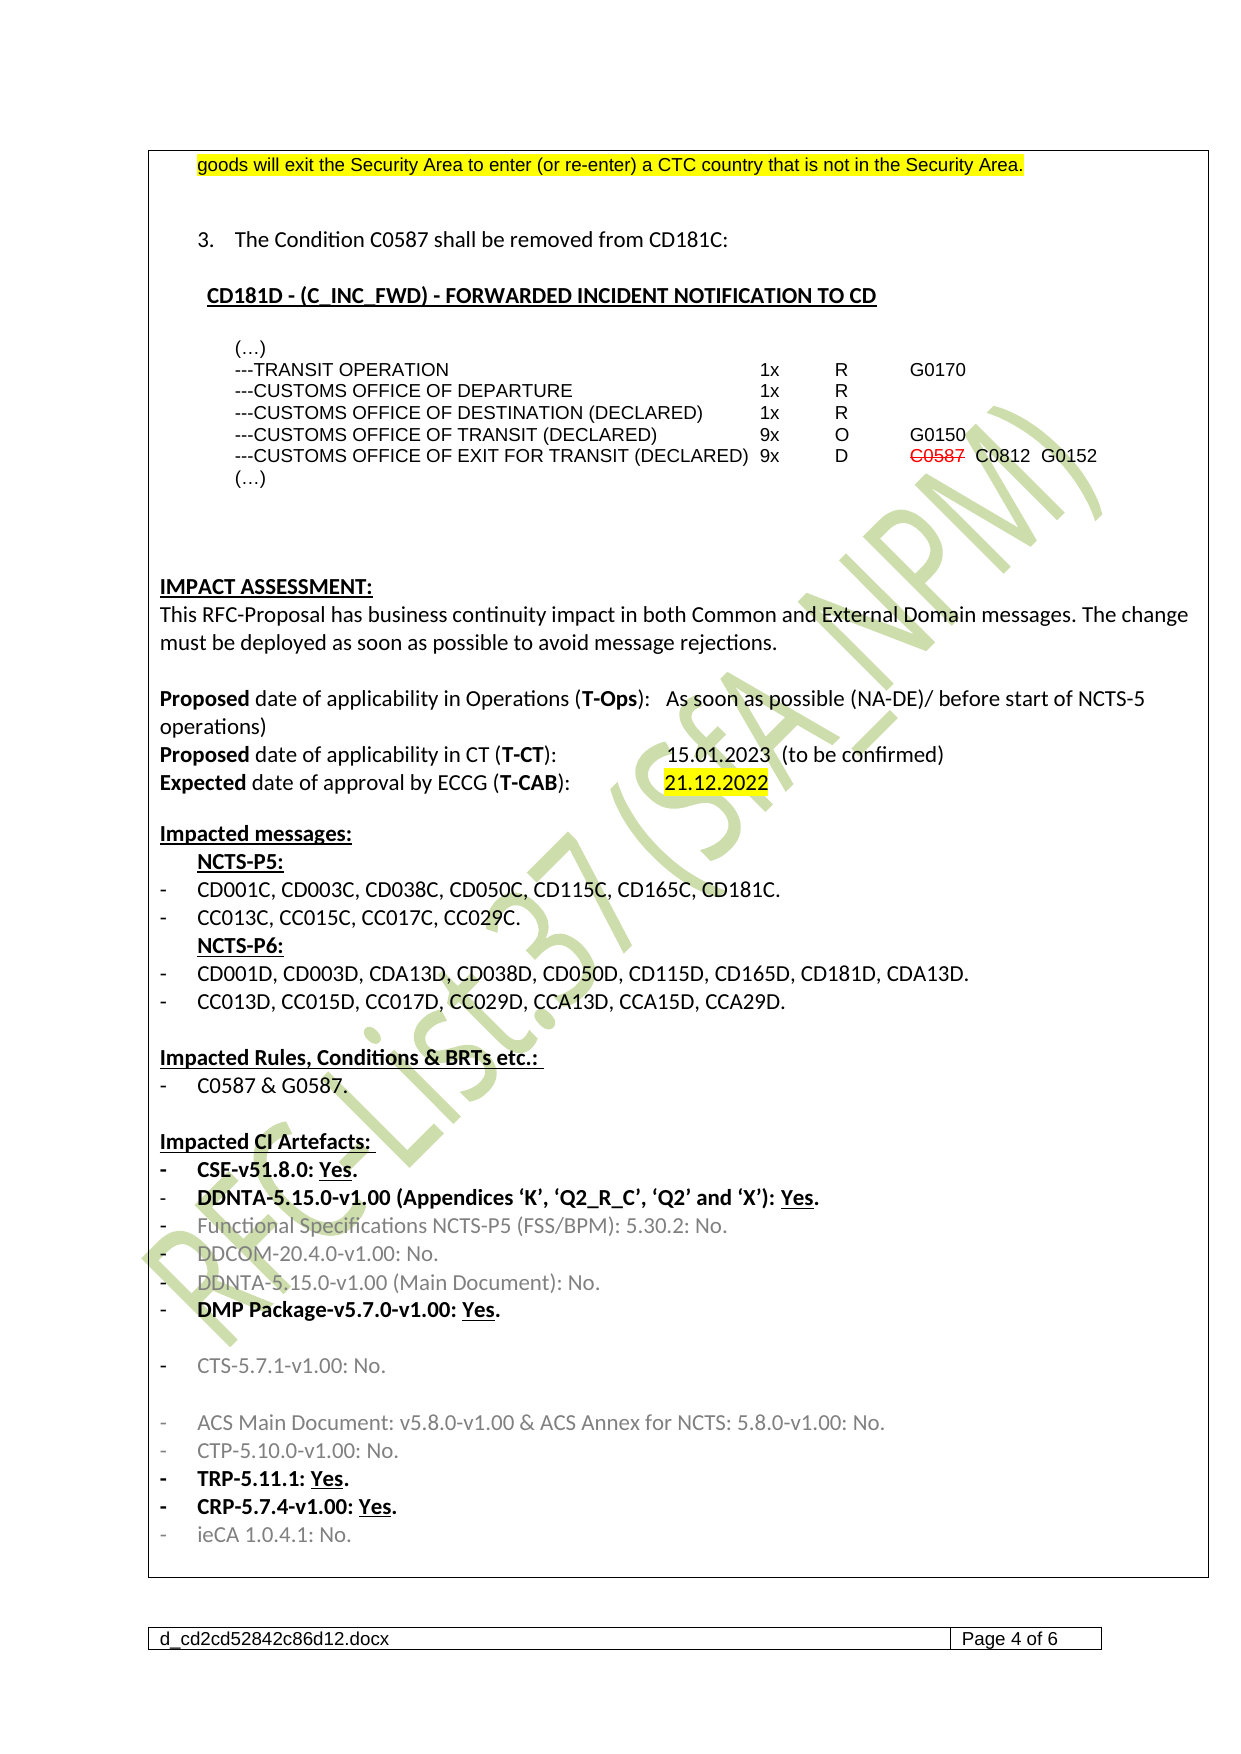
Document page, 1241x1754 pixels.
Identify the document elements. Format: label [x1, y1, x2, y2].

table_header [149, 151, 1208, 1577]
